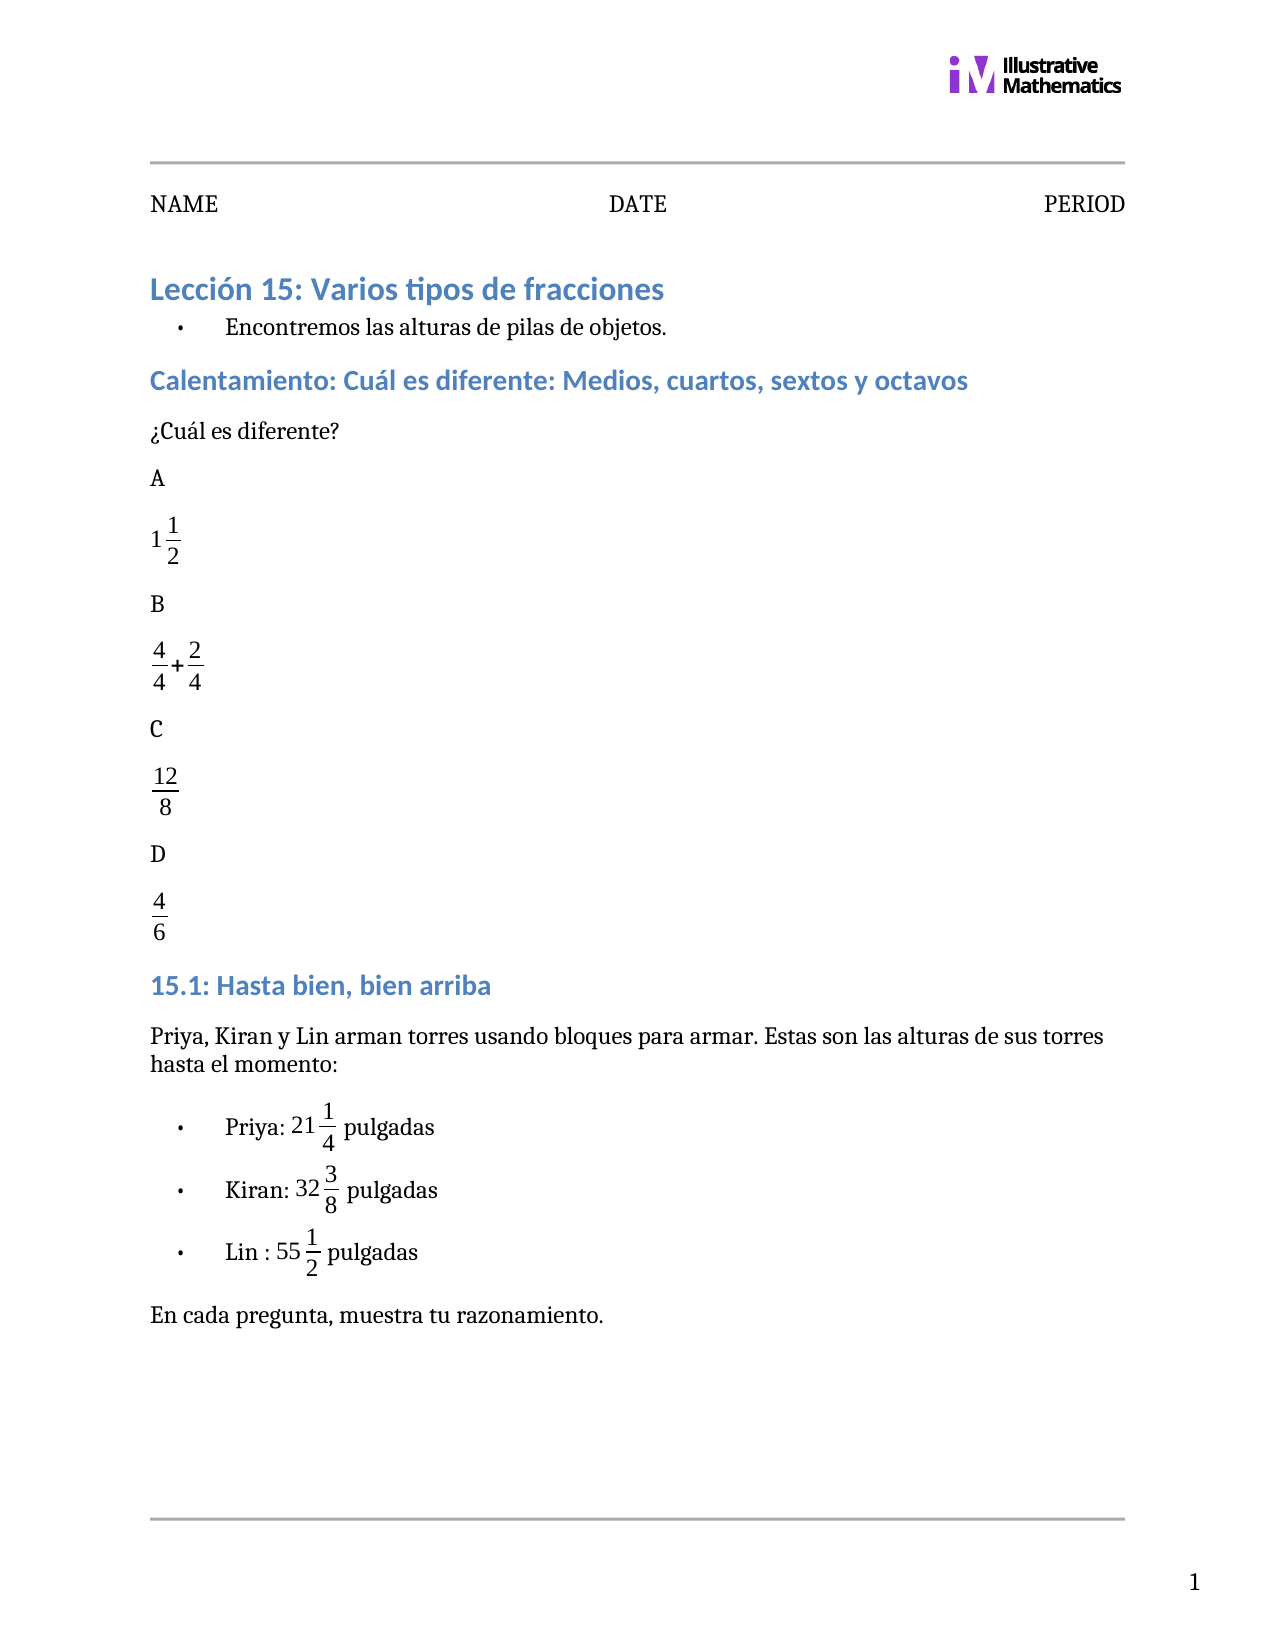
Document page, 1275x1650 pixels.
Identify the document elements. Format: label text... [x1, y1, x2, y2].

subtitle Calentamiento: Cuál es diferente: Medios, cuartos, sextos y octavos [150, 362, 1125, 398]
subtitle Lección 15: Varios tipos de fracciones [150, 268, 1125, 309]
text B [150, 589, 1125, 618]
text C [150, 715, 1125, 743]
text ¿Cuál es diferente? [150, 417, 1125, 446]
text En cada pregunta, muestra tu razonamiento. [150, 1301, 1125, 1330]
text D [150, 840, 1125, 869]
picture [949, 55, 1121, 93]
subtitle 15.1: Hasta bien, bien arriba [150, 967, 1125, 1003]
list Priya: pulgadas [175, 1098, 1125, 1157]
list Kiran: pulgadas [175, 1161, 1125, 1219]
text A [150, 464, 1125, 493]
text Priya, Kiran y Lin arman torres usando bloques para armar. Estas son las alturas de sus torres hasta el momento: [150, 1022, 1125, 1079]
list Lin : pulgadas [175, 1223, 1125, 1282]
list Encontremos las alturas de pilas de objetos. [175, 313, 1125, 342]
